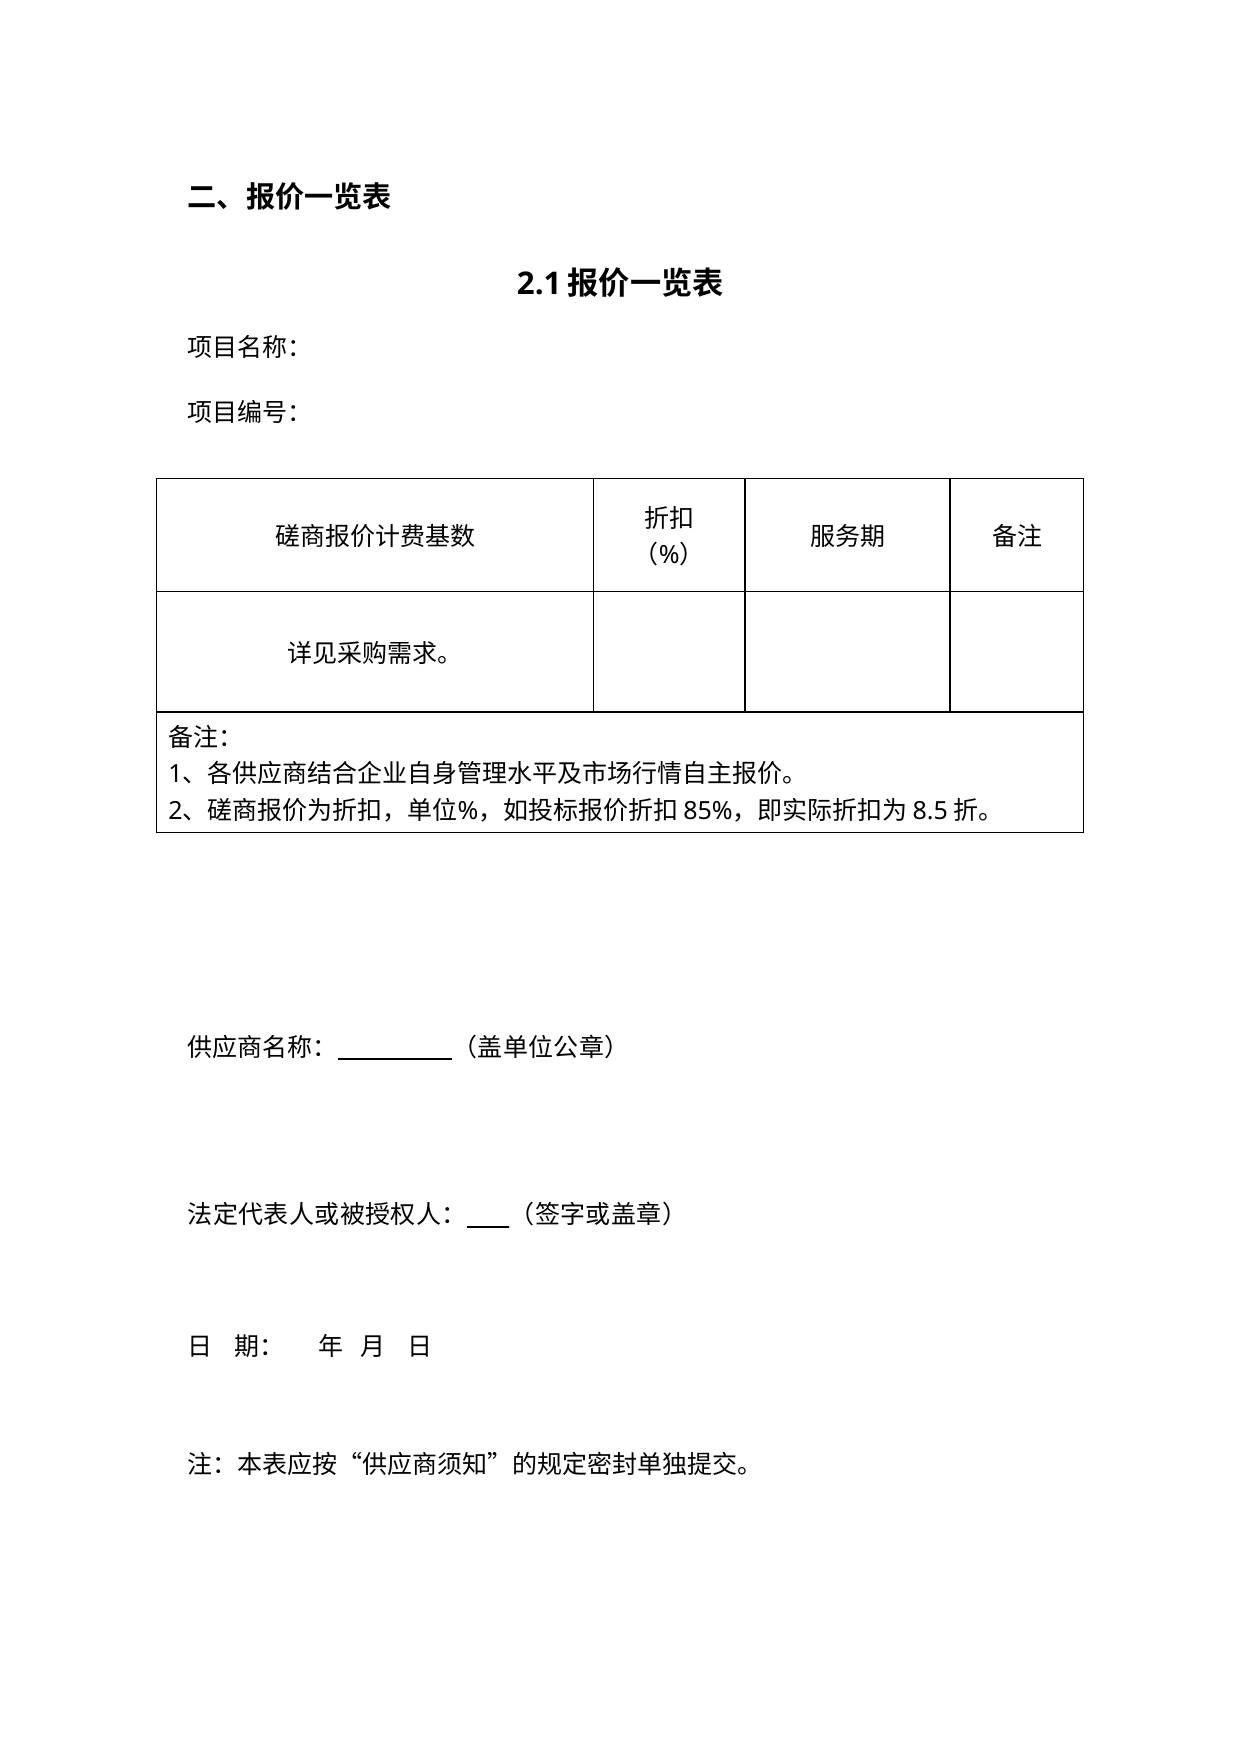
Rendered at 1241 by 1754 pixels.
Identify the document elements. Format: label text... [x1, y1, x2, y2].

text 项目名称： [187, 313, 1053, 378]
text 法定代表人或被授权人： （签字或盖章） [187, 1180, 1053, 1245]
table_header 磋商报价计费基数 [157, 479, 593, 591]
table_cell 备注： 1、各供应商结合企业自身管理水平及市场行情自主报价。 2、磋商报价为折扣，单位%，如投标报价折扣85%，即实际折扣为8.5折。 [157, 713, 1083, 832]
table_header 备注 [951, 479, 1083, 591]
text 日 期： 年 月 日 [187, 1312, 988, 1377]
table_cell [594, 592, 744, 711]
text 二、报价一览表 [187, 162, 1053, 227]
table_cell 详见采购需求。 [157, 592, 593, 711]
table_cell [951, 592, 1083, 711]
text 2.1报价一览表 [187, 248, 1053, 313]
table_header 服务期 [746, 479, 949, 591]
table_cell [746, 592, 949, 711]
text 注：本表应按“供应商须知”的规定密封单独提交。 [187, 1431, 1053, 1496]
text 供应商名称： （盖单位公章） [187, 1013, 988, 1078]
table_header 折扣 （%） [594, 479, 744, 591]
text 项目编号： [187, 378, 1053, 443]
